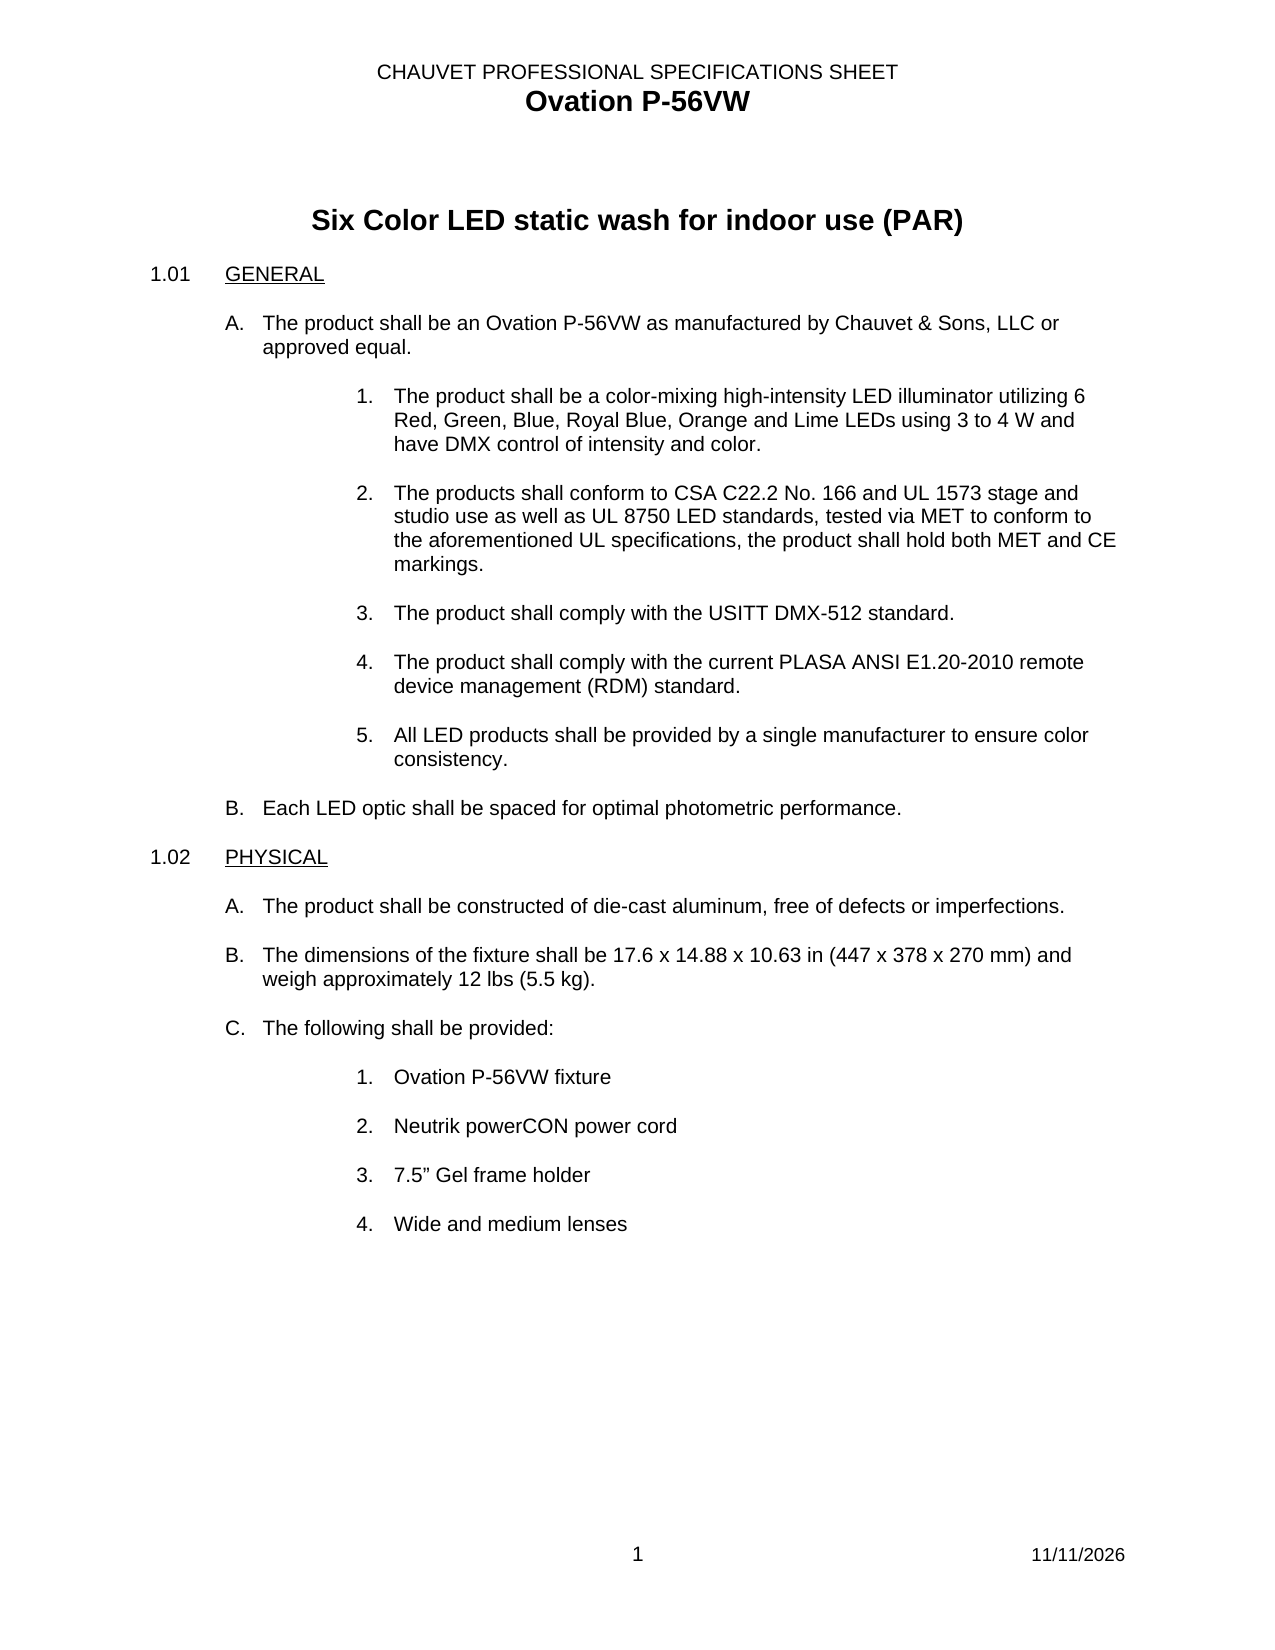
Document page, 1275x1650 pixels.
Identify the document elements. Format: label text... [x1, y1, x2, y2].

subtitle PHYSICAL [150, 845, 1125, 869]
subtitle The product shall be constructed of die-cast aluminum, free of defects or imperfections. [225, 894, 1125, 918]
subtitle Wide and medium lenses [356, 1212, 1125, 1236]
subtitle Six Color LED static wash for indoor use (PAR) [150, 203, 1125, 237]
subtitle Ovation P-56VW fixture [356, 1065, 1125, 1089]
subtitle Each LED optic shall be spaced for optimal photometric performance. [225, 796, 1125, 820]
subtitle The product shall be a color-mixing high-intensity LED illuminator utilizing 6 Red, Green, Blue, Royal Blue, Orange and Lime LEDs using 3 to 4 W and have DMX control of intensity and color. [356, 383, 1125, 455]
subtitle The dimensions of the fixture shall be 17.6 x 14.88 x 10.63 in (447 x 378 x 270 mm) and weigh approximately 12 lbs (5.5 kg). [225, 943, 1125, 991]
subtitle The product shall comply with the USITT DMX-512 standard. [356, 601, 1125, 625]
subtitle Neutrik powerCON power cord [356, 1114, 1125, 1138]
subtitle General [150, 262, 1125, 286]
subtitle The product shall comply with the current PLASA ANSI E1.20-2010 remote device management (RDM) standard. [356, 650, 1125, 698]
subtitle The product shall be an Ovation P-56VW as manufactured by Chauvet & Sons, LLC or approved equal. [225, 311, 1125, 358]
subtitle The products shall conform to CSA C22.2 No. 166 and UL 1573 stage and studio use as well as UL 8750 LED standards, tested via MET to conform to the aforementioned UL specifications, the product shall hold both MET and CE markings. [356, 480, 1125, 576]
subtitle The following shall be provided: [225, 1016, 1125, 1040]
subtitle All LED products shall be provided by a single manufacturer to ensure color consistency. [356, 723, 1125, 771]
subtitle 7.5” Gel frame holder [356, 1163, 1125, 1187]
